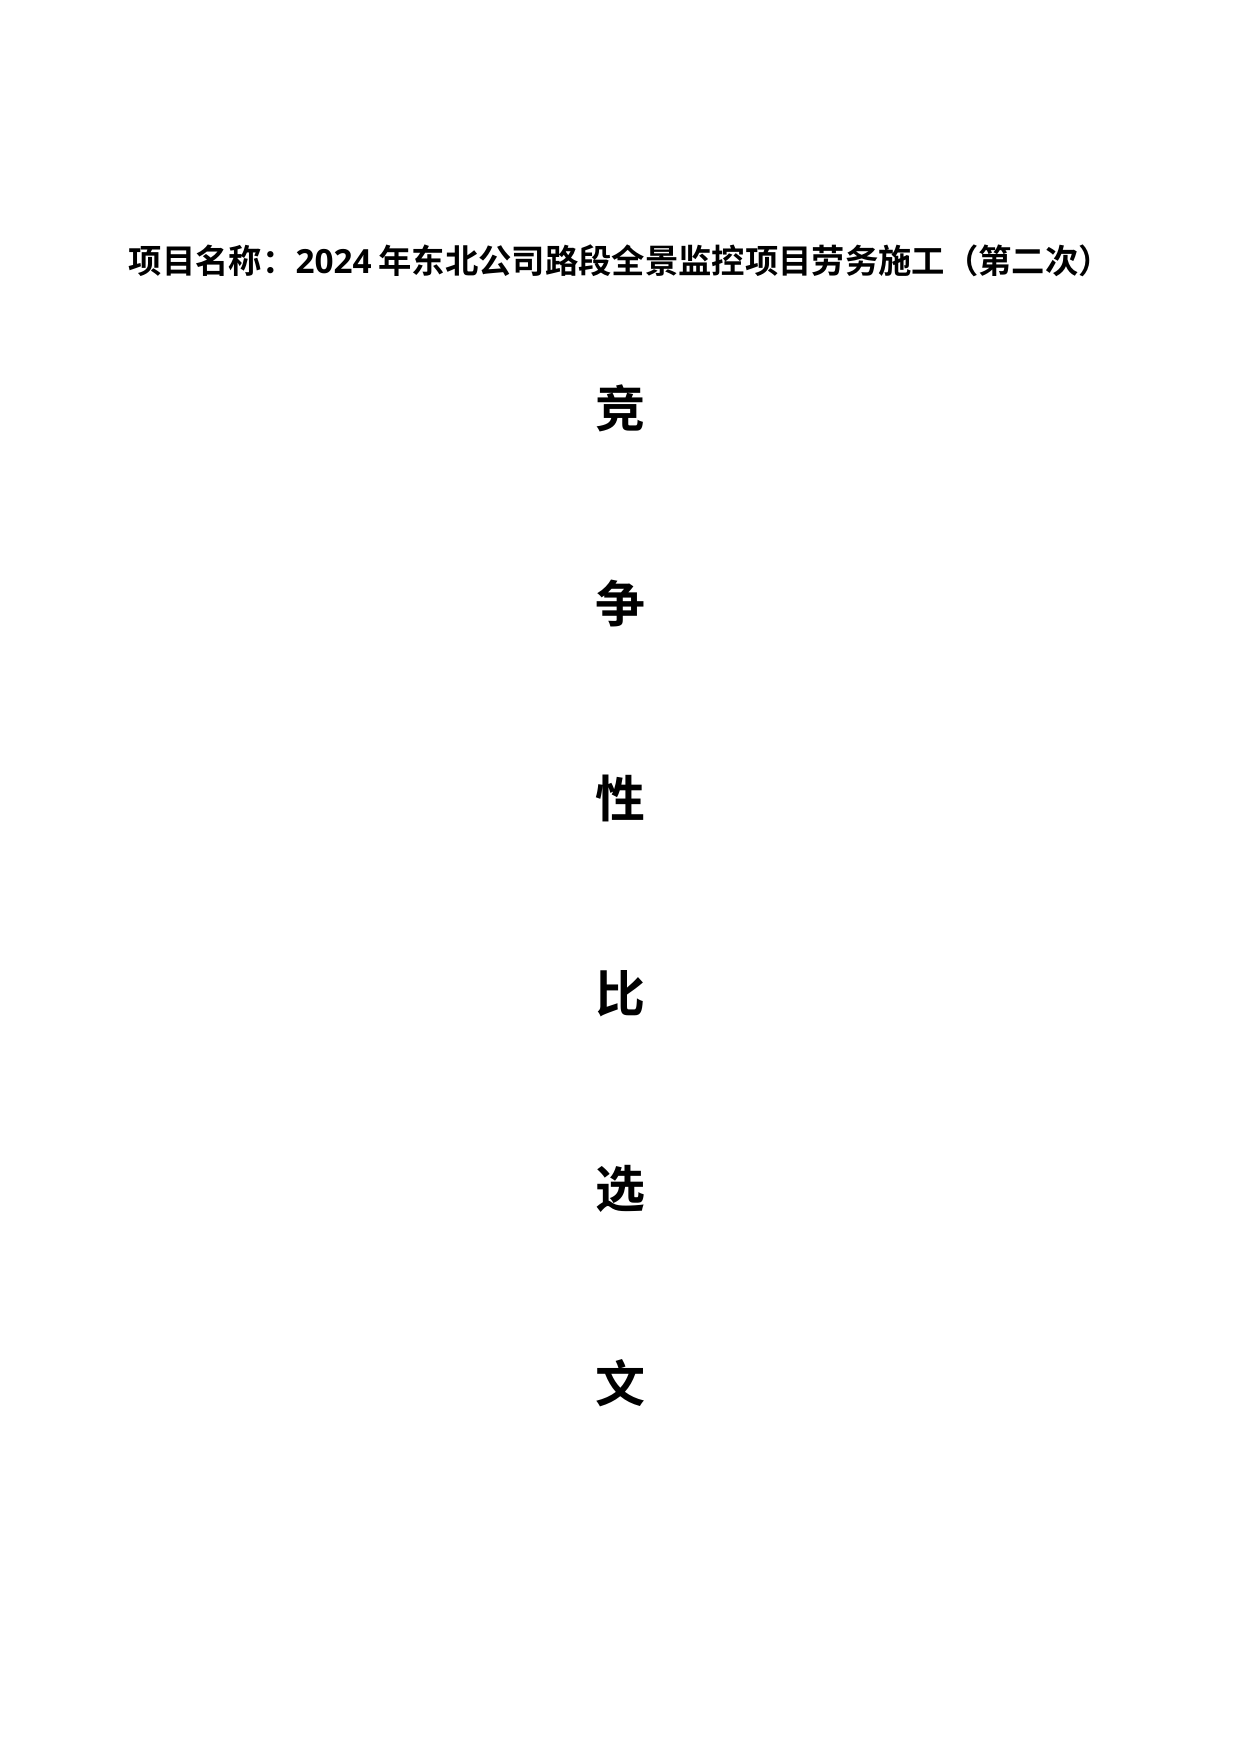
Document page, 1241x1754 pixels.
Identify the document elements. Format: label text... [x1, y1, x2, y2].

text 选 [118, 1137, 1122, 1234]
text 竞 [118, 357, 1122, 454]
text 文 [118, 1332, 1122, 1429]
text 项目名称：2024年东北公司路段全景监控项目劳务施工（第二次） [118, 227, 1122, 292]
text 争 [118, 552, 1122, 649]
text 比 [118, 942, 1122, 1039]
text 性 [118, 747, 1122, 844]
